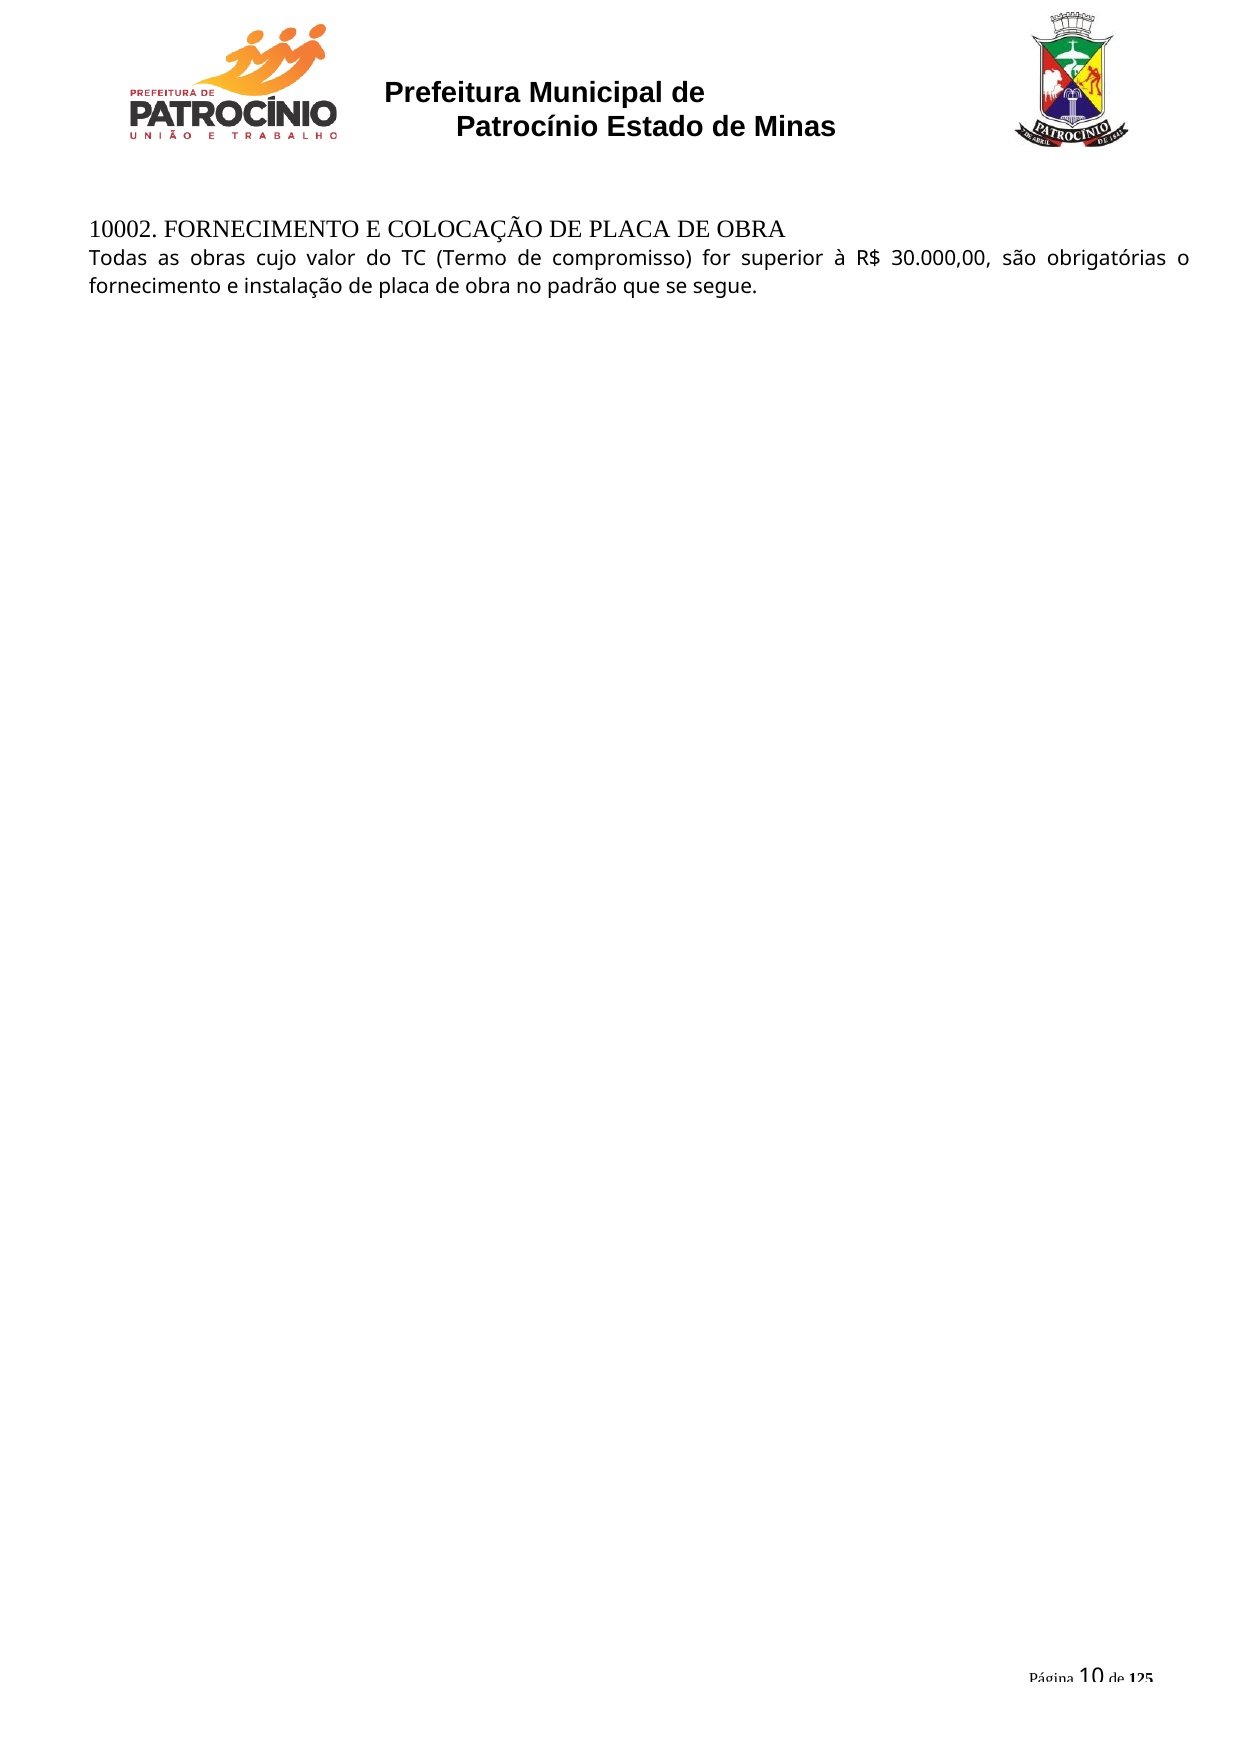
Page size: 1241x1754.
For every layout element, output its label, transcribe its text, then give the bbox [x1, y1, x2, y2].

picture [1014, 12, 1129, 147]
subtitle 10002. FORNECIMENTO E COLOCAÇÃO DE PLACA DE OBRA [88, 214, 1219, 243]
text Todas as obras cujo valor do TC (Termo de compromisso) for superior à R$ 30.000,00, são obrigatórias o fornecimento e instalação de placa de obra no padrão que se segue. [88, 243, 1219, 299]
picture [130, 24, 337, 139]
